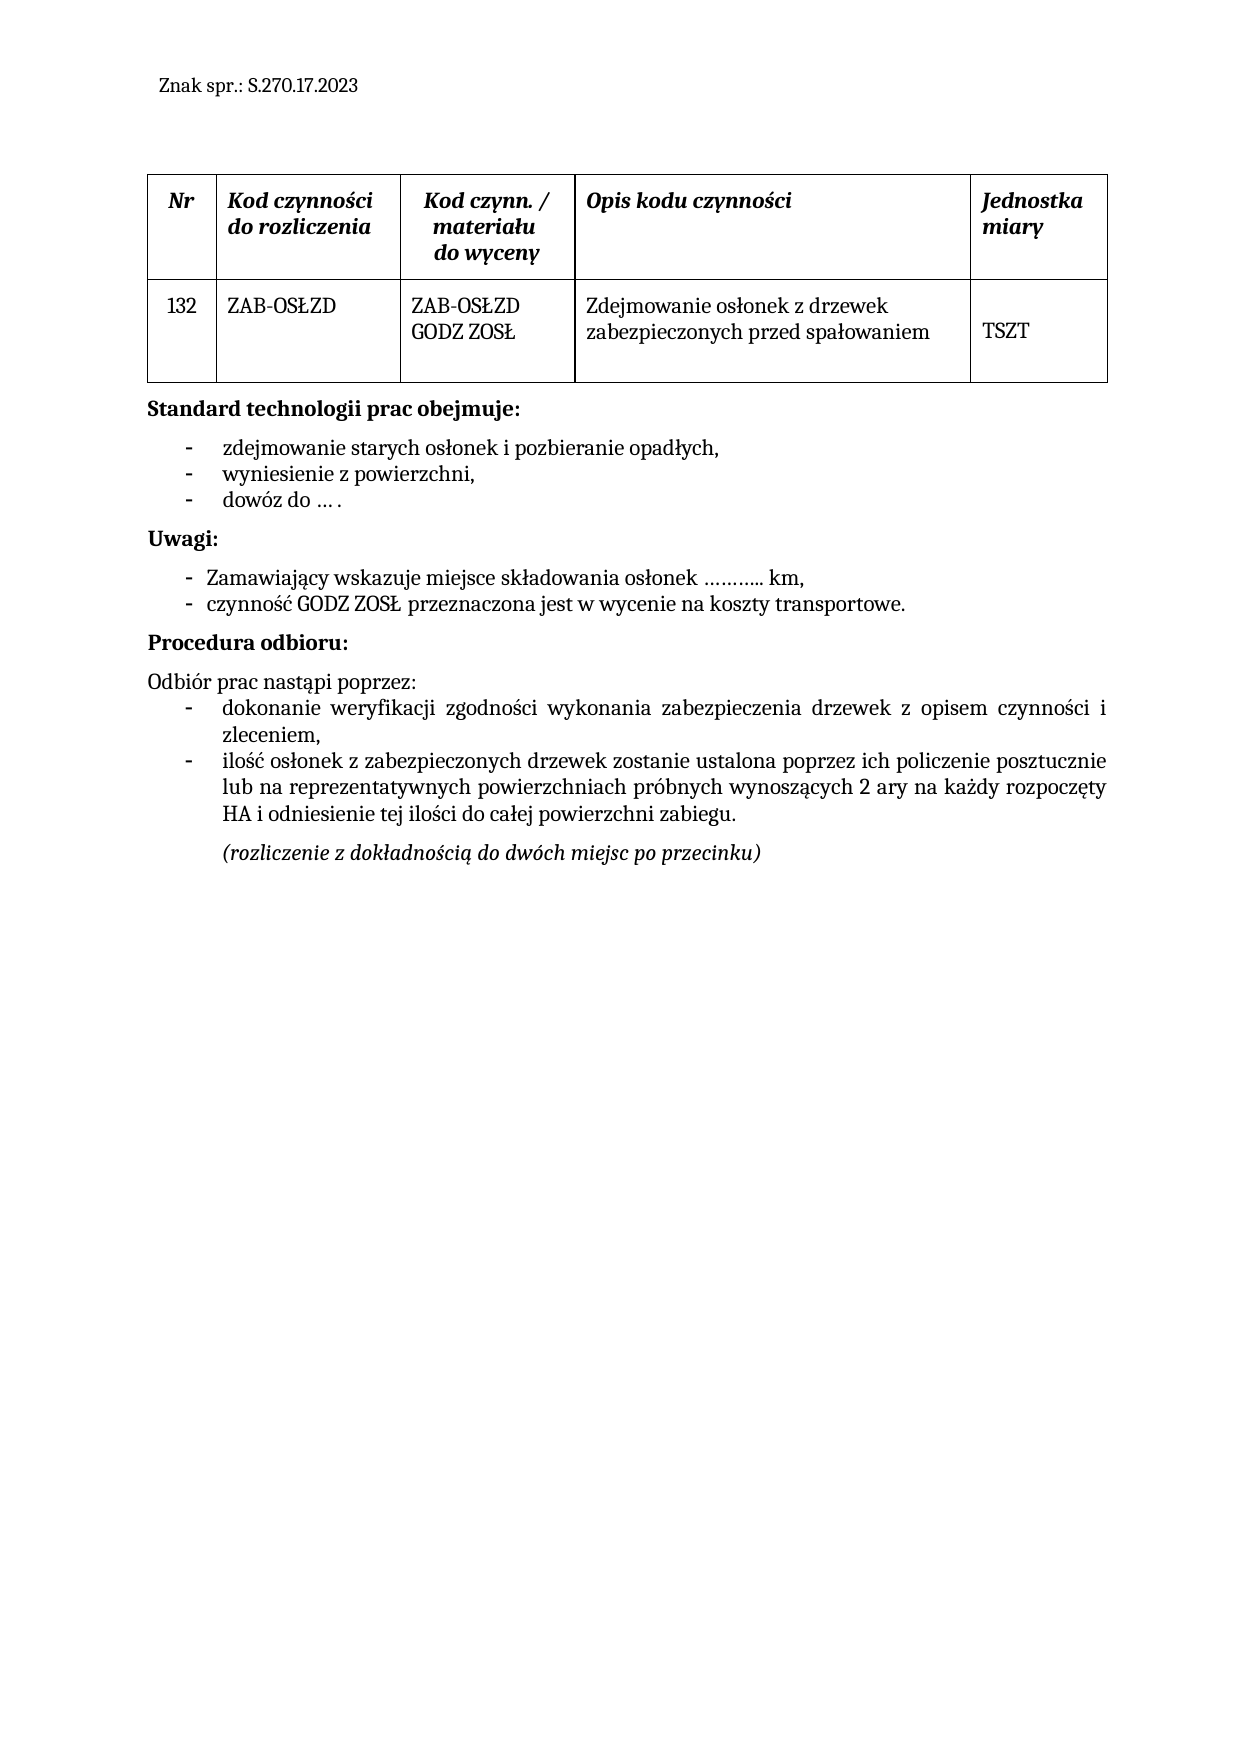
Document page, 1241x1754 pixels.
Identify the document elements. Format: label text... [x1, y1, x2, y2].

list wyniesienie z powierzchni, [185, 461, 1107, 487]
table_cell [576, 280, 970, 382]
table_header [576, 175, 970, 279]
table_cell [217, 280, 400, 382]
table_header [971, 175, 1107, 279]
text Odbiór prac nastąpi poprzez: [148, 669, 1107, 695]
list Zamawiający wskazuje miejsce składowania osłonek ……….. km, [185, 565, 1107, 591]
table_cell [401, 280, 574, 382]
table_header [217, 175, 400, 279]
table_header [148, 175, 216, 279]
list czynność GODZ ZOSŁ przeznaczona jest w wycenie na koszty transportowe. [185, 591, 1107, 617]
list ilość osłonek z zabezpieczonych drzewek zostanie ustalona poprzez ich policzenie posztucznie lub na reprezentatywnych powierzchniach próbnych wynoszących 2 ary na każdy rozpoczęty HA i odniesienie tej ilości do całej powierzchni zabiegu. [185, 748, 1107, 827]
text (rozliczenie z dokładnością do dwóch miejsc po przecinku) [148, 839, 1107, 866]
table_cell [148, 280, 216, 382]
text Procedura odbioru: [148, 630, 1107, 656]
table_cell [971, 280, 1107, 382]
list dowóz do … . [185, 487, 1107, 513]
text Uwagi: [148, 526, 1107, 552]
text Standard technologii prac obejmuje: [148, 395, 1107, 422]
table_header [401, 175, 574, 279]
list dokonanie weryfikacji zgodności wykonania zabezpieczenia drzewek z opisem czynności i zleceniem, [185, 695, 1107, 748]
list zdejmowanie starych osłonek i pozbieranie opadłych, [185, 434, 1107, 461]
